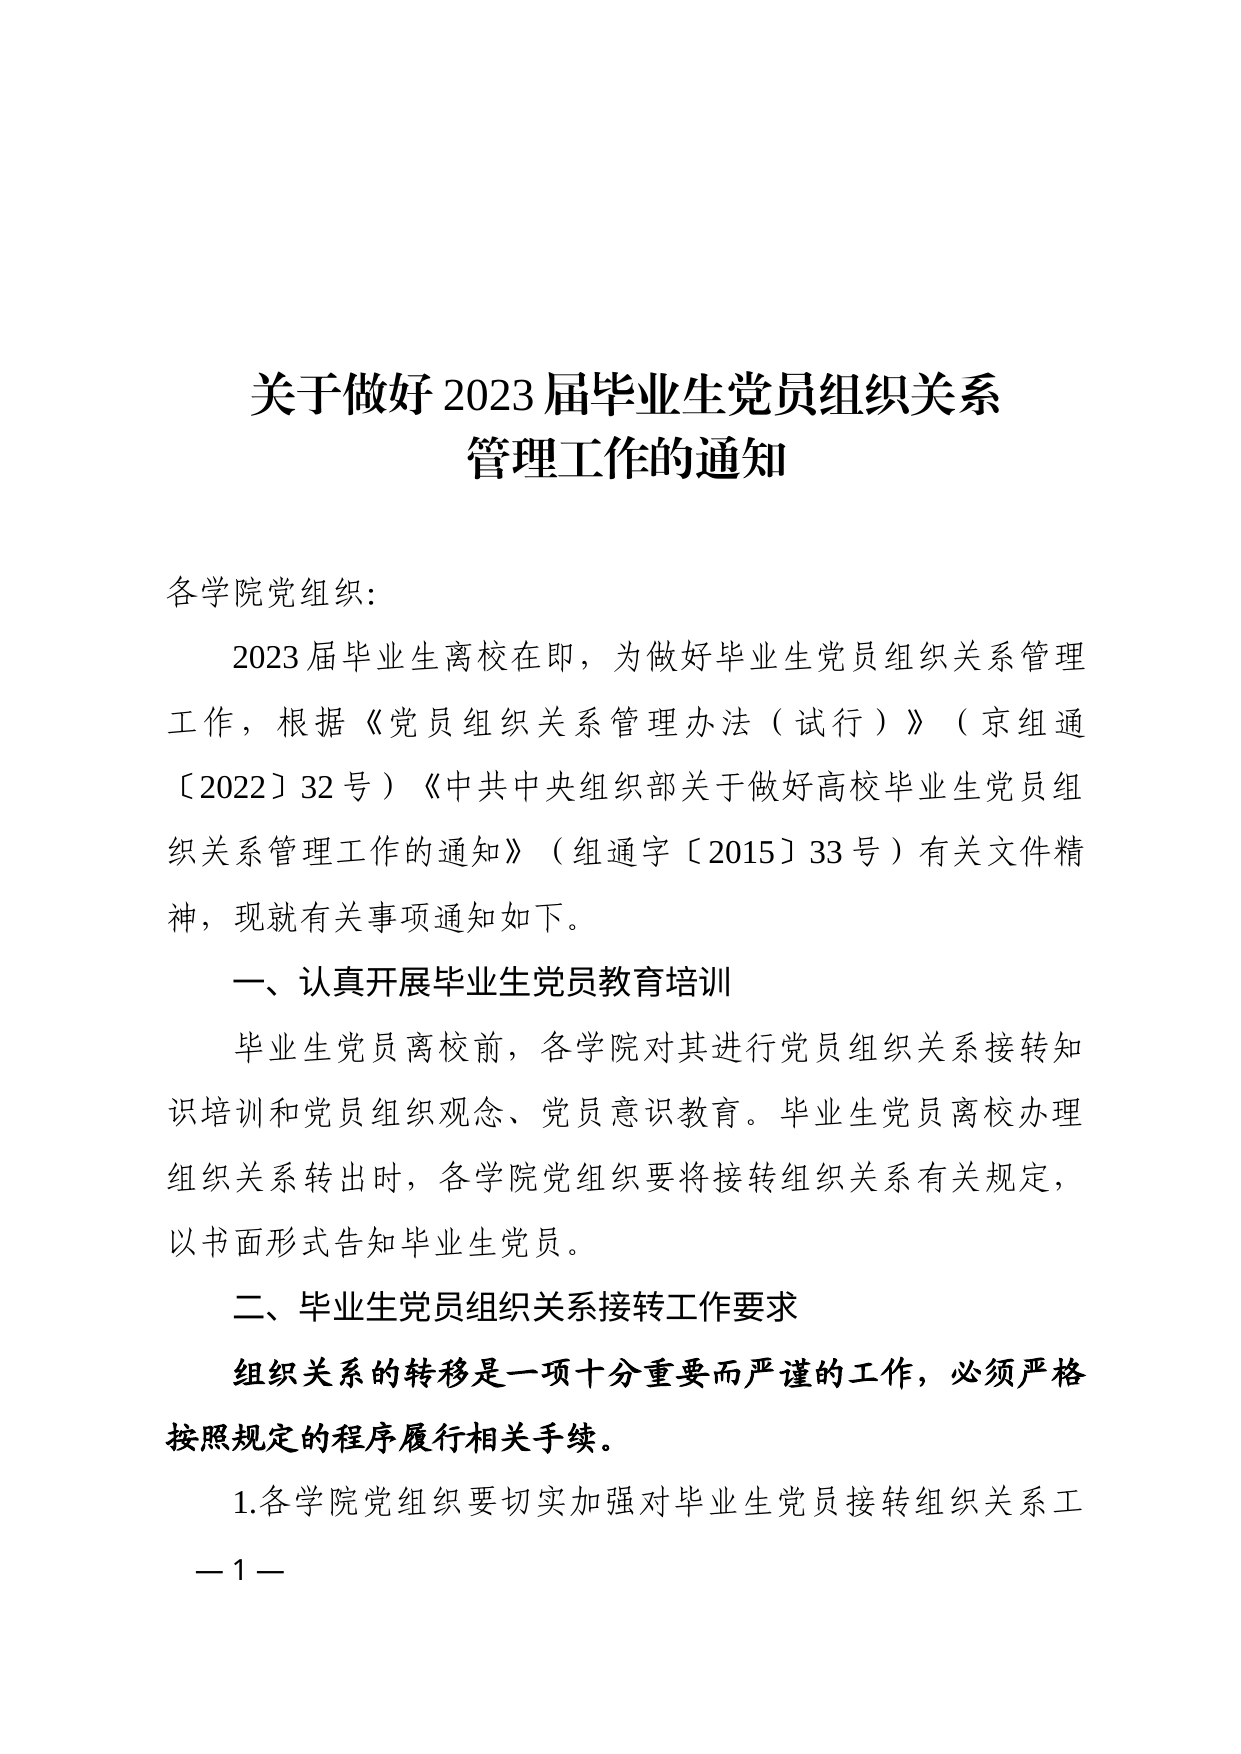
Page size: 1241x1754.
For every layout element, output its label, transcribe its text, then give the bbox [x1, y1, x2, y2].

text 各学院党组织： [165, 558, 1087, 623]
text 组织关系的转移是一项十分重要而严谨的工作，必须严格按照规定的程序履行相关手续。 [165, 1338, 1087, 1468]
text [165, 1468, 1087, 1533]
text 2023届毕业生离校在即，为做好毕业生党员组织关系管理工作，根据《党员组织关系管理办法（试行）》（京组通〔2022〕32号）《中共中央组织部关于做好高校毕业生党员组织关系管理工作的通知》（组通字〔2015〕33号）有关文件精神，现就有关事项通知如下。 [165, 623, 1087, 948]
text 关于做好2023届毕业生党员组织关系 [165, 363, 1087, 428]
text 管理工作的通知 [165, 428, 1087, 493]
text 一、认真开展毕业生党员教育培训 [165, 948, 1087, 1013]
text 二、毕业生党员组织关系接转工作要求 [165, 1273, 1087, 1338]
text 毕业生党员离校前，各学院对其进行党员组织关系接转知识培训和党员组织观念、党员意识教育。毕业生党员离校办理组织关系转出时，各学院党组织要将接转组织关系有关规定，以书面形式告知毕业生党员。 [165, 1013, 1087, 1273]
